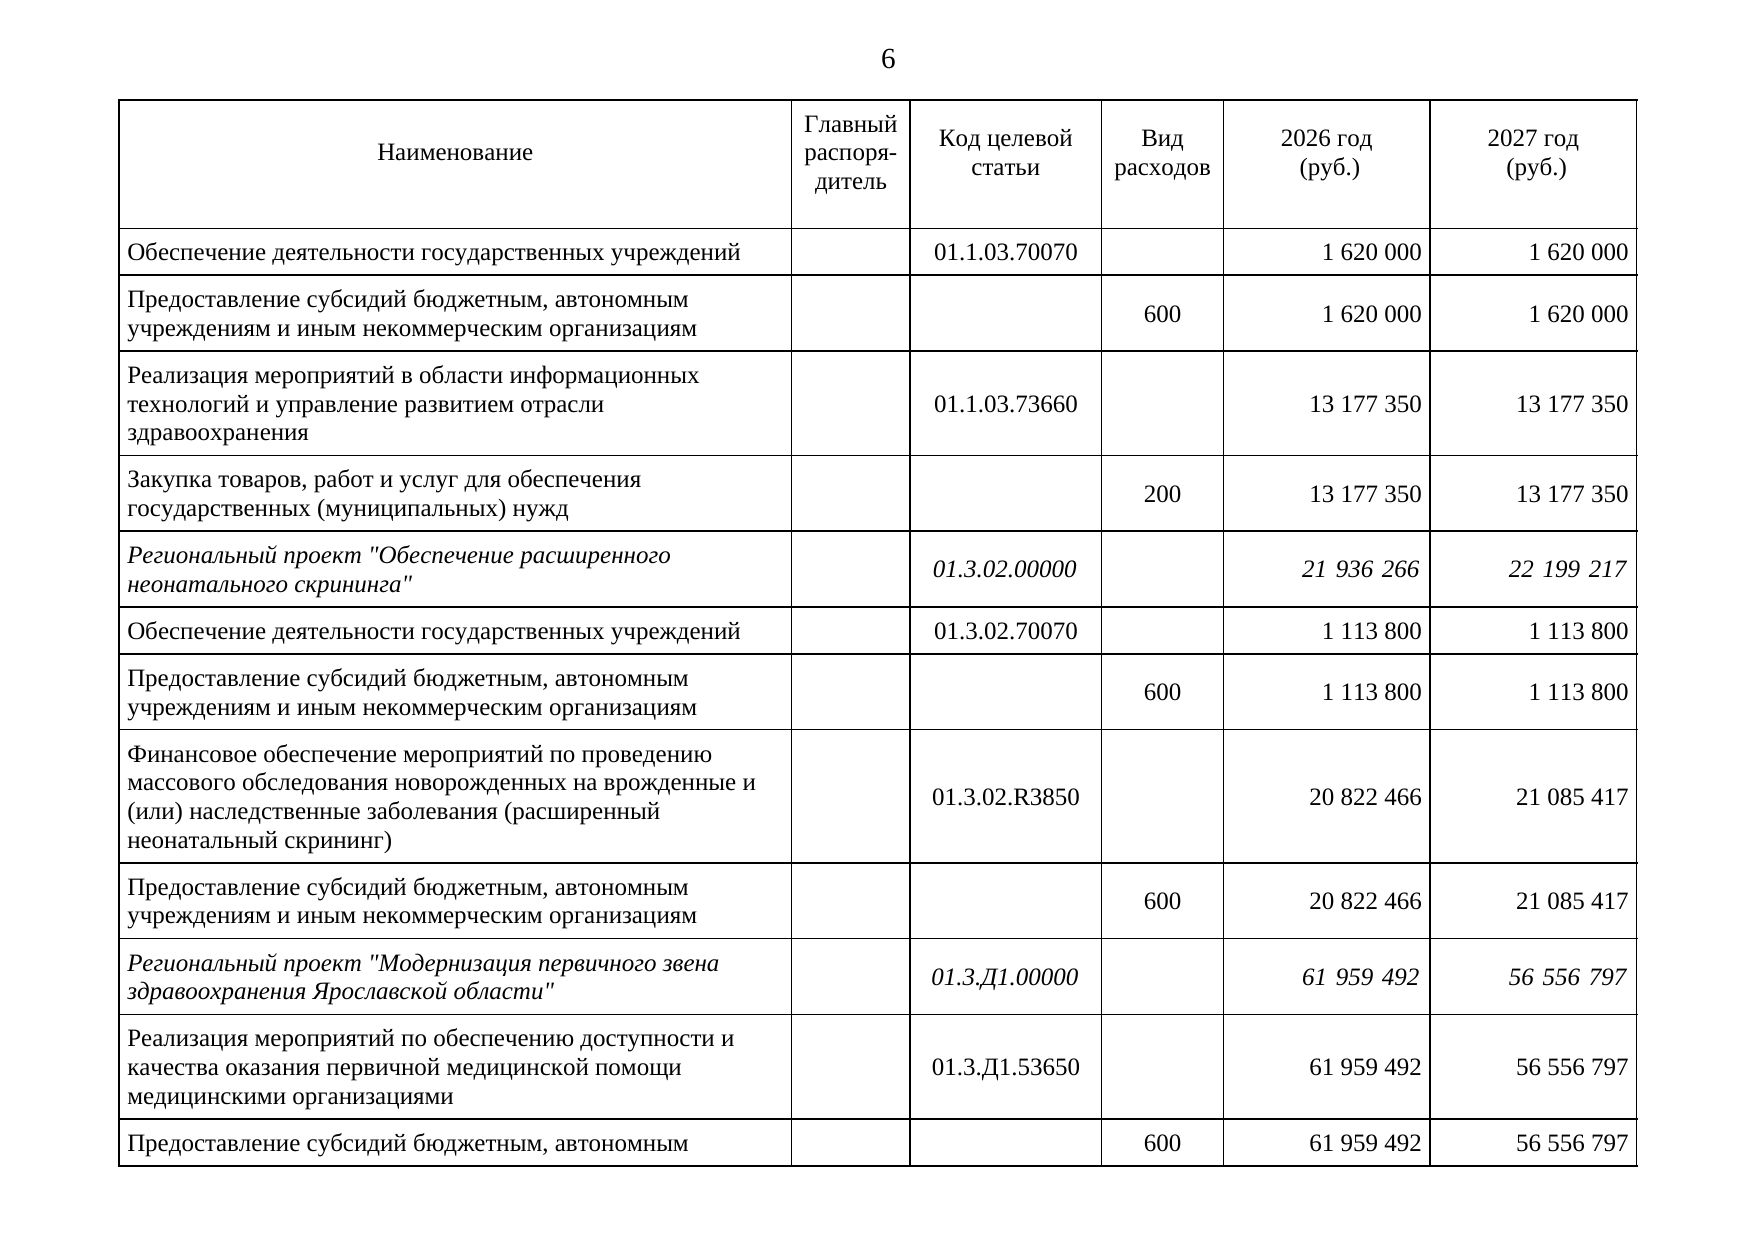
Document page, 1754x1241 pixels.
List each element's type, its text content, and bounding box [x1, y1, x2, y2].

table_cell Региональный проект "Обеспечение расширенного неонатального скрининга" [120, 532, 791, 606]
table_cell Обеспечение деятельности государственных учреждений [120, 608, 791, 653]
table_cell [911, 864, 1101, 938]
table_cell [120, 1120, 791, 1165]
table_header 2026 год (руб.) [1224, 101, 1429, 227]
table_cell [792, 730, 909, 862]
table_cell 01.1.03.73660 [911, 352, 1101, 454]
table_cell 21 085 417 [1431, 730, 1636, 862]
table_cell Предоставление субсидий бюджетным, автономным учреждениям и иным некоммерческим организациям [120, 655, 791, 729]
table_cell [792, 939, 909, 1013]
table_cell Предоставление субсидий бюджетным, автономным учреждениям и иным некоммерческим организациям [120, 276, 791, 350]
table_cell Обеспечение деятельности государственных учреждений [120, 229, 791, 274]
table_header 2027 год (руб.) [1431, 101, 1636, 227]
table_cell Реализация мероприятий в области информационных технологий и управление развитием отрасли здравоохранения [120, 352, 791, 454]
table_cell 61 959 492 [1224, 1120, 1429, 1165]
table_cell [911, 276, 1101, 350]
table_cell 1 113 800 [1431, 608, 1636, 653]
table_cell [1102, 939, 1223, 1013]
table_cell [792, 352, 909, 454]
table_cell 01.3.02.R3850 [911, 730, 1101, 862]
table_cell 56 556 797 [1431, 1015, 1636, 1118]
table_cell [792, 608, 909, 653]
table_cell [1102, 532, 1223, 606]
table_cell [1102, 608, 1223, 653]
table_cell 1 620 000 [1224, 229, 1429, 274]
table_cell 56 556 797 [1431, 939, 1636, 1013]
table_cell 61 959 492 [1224, 1015, 1429, 1118]
table_header Код целевой статьи [911, 101, 1101, 227]
table_cell 01.3.Д1.53650 [911, 1015, 1101, 1118]
table_cell 01.1.03.70070 [911, 229, 1101, 274]
table_cell 13 177 350 [1224, 352, 1429, 454]
table_cell 13 177 350 [1431, 456, 1636, 530]
table_cell 1 620 000 [1431, 276, 1636, 350]
table_cell 600 [1102, 1120, 1223, 1165]
table_header Главный распоря-дитель [792, 101, 909, 227]
table_header Наименование [120, 101, 791, 227]
table_cell Предоставление субсидий бюджетным, автономным учреждениям и иным некоммерческим организациям [120, 864, 791, 938]
table_cell 21 085 417 [1431, 864, 1636, 938]
table_cell [792, 1120, 909, 1165]
table_cell [792, 229, 909, 274]
table_cell Финансовое обеспечение мероприятий по проведению массового обследования новорожденных на врожденные и (или) наследственные заболевания (расширенный неонатальный скрининг) [120, 730, 791, 862]
table_cell [1102, 352, 1223, 454]
table_cell 01.3.02.00000 [911, 532, 1101, 606]
table_cell [1102, 1015, 1223, 1118]
table_cell 600 [1102, 655, 1223, 729]
table_cell [911, 655, 1101, 729]
table_cell 200 [1102, 456, 1223, 530]
table_cell 13 177 350 [1224, 456, 1429, 530]
table_cell [911, 1120, 1101, 1165]
table_cell [792, 655, 909, 729]
table_cell [792, 456, 909, 530]
table_cell [792, 864, 909, 938]
table_cell [792, 532, 909, 606]
table_cell 01.3.02.70070 [911, 608, 1101, 653]
table_cell 1 113 800 [1431, 655, 1636, 729]
table_cell [792, 276, 909, 350]
table_cell 1 620 000 [1431, 229, 1636, 274]
table_cell 22 199 217 [1431, 532, 1636, 606]
table_cell 61 959 492 [1224, 939, 1429, 1013]
table_cell [1102, 229, 1223, 274]
table_cell 20 822 466 [1224, 730, 1429, 862]
table_header Вид расходов [1102, 101, 1223, 227]
table_cell 600 [1102, 864, 1223, 938]
table_cell 21 936 266 [1224, 532, 1429, 606]
table_cell 01.3.Д1.00000 [911, 939, 1101, 1013]
table_cell 1 113 800 [1224, 608, 1429, 653]
table_cell 13 177 350 [1431, 352, 1636, 454]
table_cell Региональный проект "Модернизация первичного звена здравоохранения Ярославской области" [120, 939, 791, 1013]
table_cell [1102, 730, 1223, 862]
table_cell Закупка товаров, работ и услуг для обеспечения государственных (муниципальных) нужд [120, 456, 791, 530]
table_cell 20 822 466 [1224, 864, 1429, 938]
table_cell Реализация мероприятий по обеспечению доступности и качества оказания первичной медицинской помощи медицинскими организациями [120, 1015, 791, 1118]
table_cell [792, 1015, 909, 1118]
table_cell 600 [1102, 276, 1223, 350]
table_cell 1 620 000 [1224, 276, 1429, 350]
table_cell 1 113 800 [1224, 655, 1429, 729]
table_cell [911, 456, 1101, 530]
table_cell 56 556 797 [1431, 1120, 1636, 1165]
